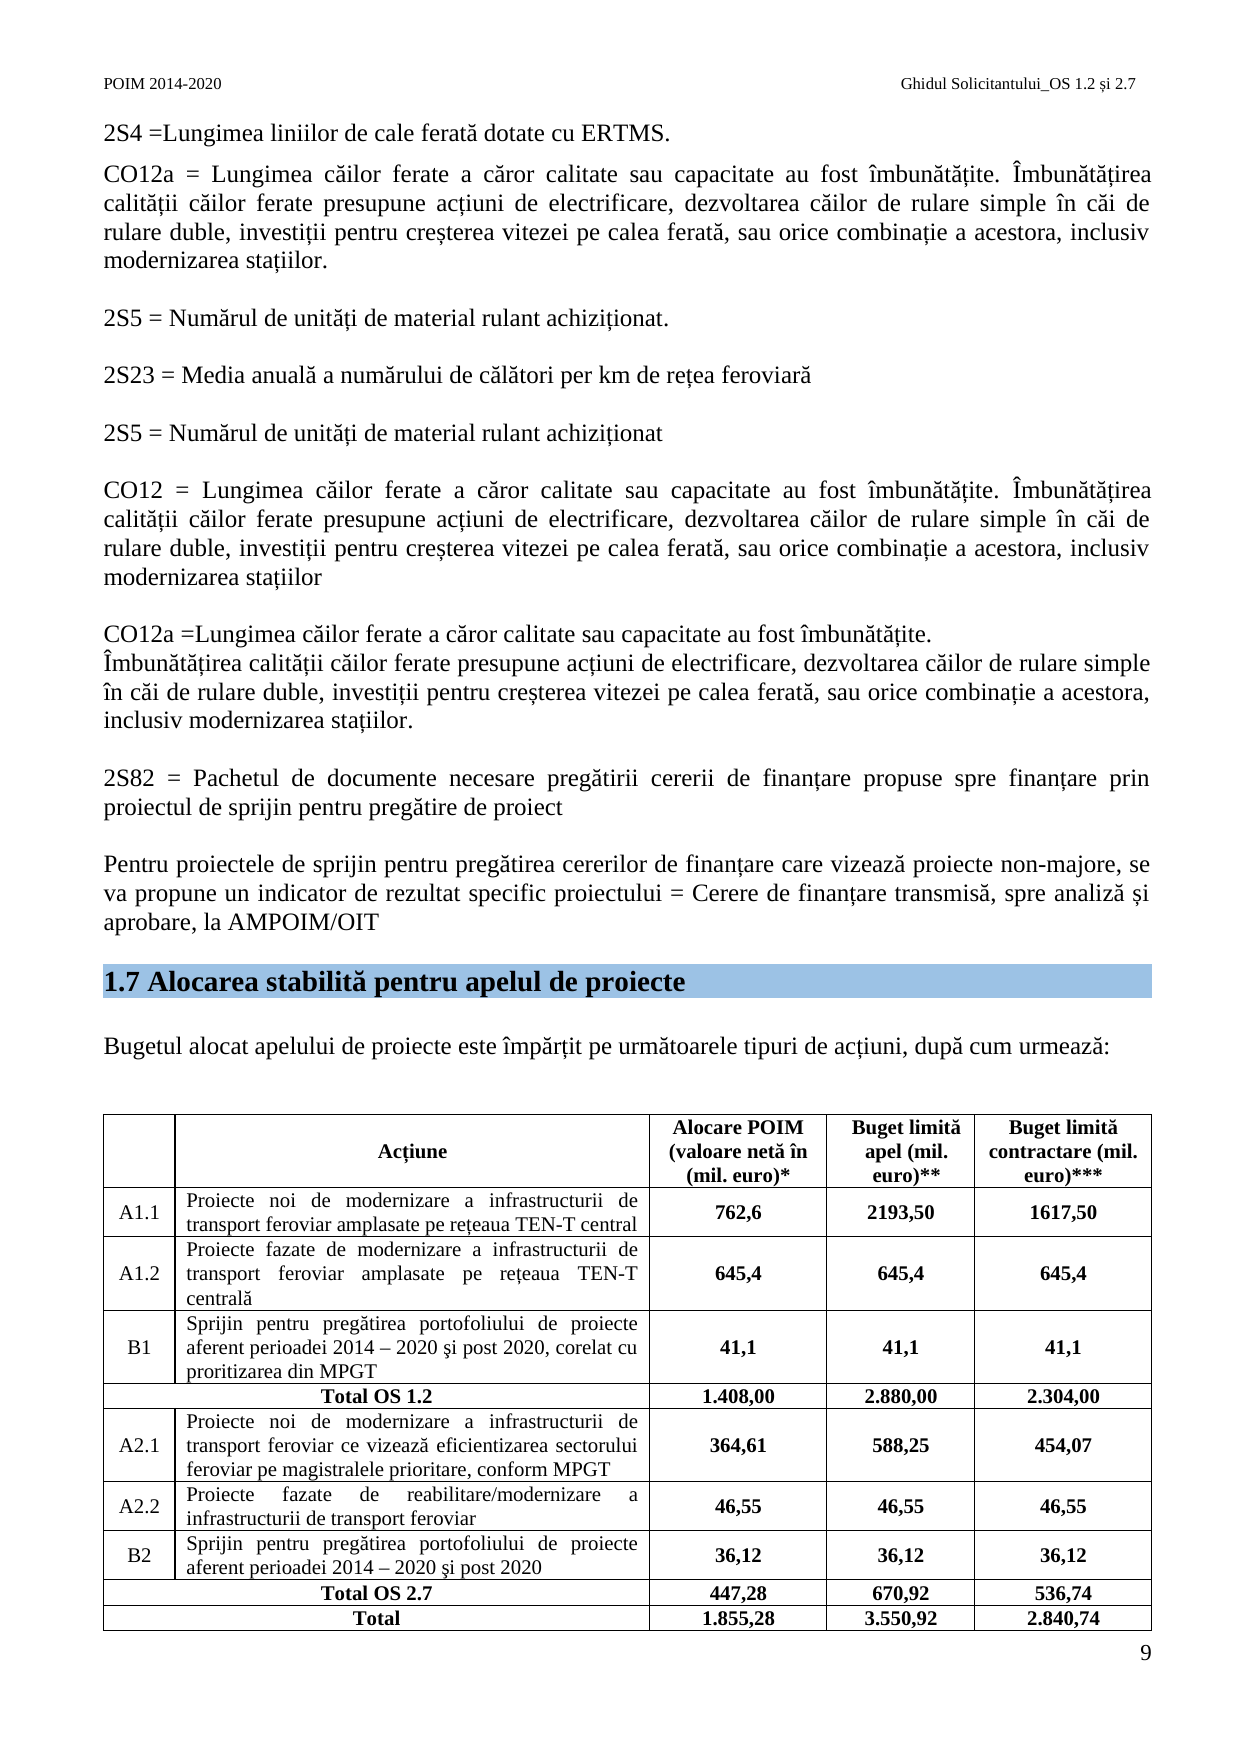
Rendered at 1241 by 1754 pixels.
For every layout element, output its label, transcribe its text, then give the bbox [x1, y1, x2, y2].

table_cell A1.2 [104, 1237, 174, 1309]
table_cell A2.2 [104, 1482, 174, 1530]
table_cell 41,1 [650, 1311, 826, 1383]
table_cell 536,74 [975, 1580, 1151, 1604]
table_cell 41,1 [975, 1311, 1151, 1383]
table_cell 1.408,00 [650, 1384, 826, 1408]
text 2S5 = Numărul de unități de material rulant achiziționat. [103, 303, 1152, 332]
table_cell Total OS 1.2 [104, 1384, 649, 1408]
table_cell 46,55 [827, 1482, 974, 1530]
table_cell 364,61 [650, 1409, 826, 1481]
table_cell 645,4 [975, 1237, 1151, 1309]
table_cell 2193,50 [827, 1188, 974, 1236]
text Pentru proiectele de sprijin pentru pregătirea cererilor de finanțare care vizează proiecte non-majore, se va propune un indicator de rezultat specific proiectului = Cerere de finanțare transmisă, spre analiză și aprobare, la AMPOIM/OIT [103, 849, 1152, 936]
table_cell 1617,50 [975, 1188, 1151, 1236]
text 2S4 =Lungimea liniilor de cale ferată dotate cu ERTMS. [103, 118, 1152, 147]
table_cell Proiecte fazate de modernizare a infrastructurii de transport feroviar amplasate pe rețeaua TEN-T centrală [176, 1237, 649, 1309]
subtitle Alocarea stabilită pentru apelul de proiecte [103, 964, 1152, 998]
table_cell 3.550,92 [827, 1606, 974, 1629]
table_cell 36,12 [975, 1531, 1151, 1579]
table_cell 2.840,74 [975, 1606, 1151, 1629]
table_cell 645,4 [827, 1237, 974, 1309]
table_header Buget limită apel (mil. euro)** [827, 1115, 974, 1187]
table_cell A2.1 [104, 1409, 174, 1481]
text 2S5 = Numărul de unități de material rulant achiziționat [103, 418, 1152, 447]
text Bugetul alocat apelului de proiecte este împărțit pe următoarele tipuri de acțiuni, după cum urmează: [103, 1031, 1152, 1060]
table_cell 588,25 [827, 1409, 974, 1481]
table_cell A1.1 [104, 1188, 174, 1236]
table_cell 36,12 [650, 1531, 826, 1579]
table_cell B2 [104, 1531, 174, 1579]
table_cell Sprijin pentru pregătirea portofoliului de proiecte aferent perioadei 2014 – 2020 şi post 2020, corelat cu proritizarea din MPGT [176, 1311, 649, 1383]
table_cell Proiecte fazate de reabilitare/modernizare a infrastructurii de transport feroviar [176, 1482, 649, 1530]
table_cell B1 [104, 1311, 174, 1383]
text 2S82 = Pachetul de documente necesare pregătirii cererii de finanțare propuse spre finanțare prin proiectul de sprijin pentru pregătire de proiect [103, 763, 1152, 821]
table_cell Total OS 2.7 [104, 1580, 649, 1604]
text Îmbunătățirea calității căilor ferate presupune acțiuni de electrificare, dezvoltarea căilor de rulare simple în căi de rulare duble, investiții pentru creșterea vitezei pe calea ferată, sau orice combinație a acestora, inclusiv modernizarea stațiilor. [103, 648, 1152, 734]
table_header Buget limită contractare (mil. euro)*** [975, 1115, 1151, 1187]
table_cell 670,92 [827, 1580, 974, 1604]
table_cell Total [104, 1606, 649, 1629]
text CO12 = Lungimea căilor ferate a căror calitate sau capacitate au fost îmbunătățite. Îmbunătățirea calității căilor ferate presupune acțiuni de electrificare, dezvoltarea căilor de rulare simple în căi de rulare duble, investiții pentru creșterea vitezei pe calea ferată, sau orice combinație a acestora, inclusiv modernizarea stațiilor [103, 476, 1152, 591]
table_cell 46,55 [975, 1482, 1151, 1530]
table_cell 2.880,00 [827, 1384, 974, 1408]
table_cell 36,12 [827, 1531, 974, 1579]
table_header [104, 1115, 174, 1187]
table_cell Sprijin pentru pregătirea portofoliului de proiecte aferent perioadei 2014 – 2020 şi post 2020 [176, 1531, 649, 1579]
table_cell 2.304,00 [975, 1384, 1151, 1408]
text CO12a = Lungimea căilor ferate a căror calitate sau capacitate au fost îmbunătățite. Îmbunătățirea calității căilor ferate presupune acțiuni de electrificare, dezvoltarea căilor de rulare simple în căi de rulare duble, investiții pentru creșterea vitezei pe calea ferată, sau orice combinație a acestora, inclusiv modernizarea stațiilor. [103, 159, 1152, 274]
table_cell 645,4 [650, 1237, 826, 1309]
table_header Acțiune [176, 1115, 649, 1187]
table_cell 454,07 [975, 1409, 1151, 1481]
table_cell 447,28 [650, 1580, 826, 1604]
text 2S23 = Media anuală a numărului de călători per km de rețea feroviară [103, 361, 1152, 389]
table_header Alocare POIM (valoare netă în (mil. euro)* [650, 1115, 826, 1187]
table_cell 1.855,28 [650, 1606, 826, 1629]
table_cell 46,55 [650, 1482, 826, 1530]
table_cell 762,6 [650, 1188, 826, 1236]
table_cell Proiecte noi de modernizare a infrastructurii de transport feroviar amplasate pe rețeaua TEN-T central [176, 1188, 649, 1236]
table_cell 41,1 [827, 1311, 974, 1383]
table_cell Proiecte noi de modernizare a infrastructurii de transport feroviar ce vizează eficientizarea sectorului feroviar pe magistralele prioritare, conform MPGT [176, 1409, 649, 1481]
text CO12a =Lungimea căilor ferate a căror calitate sau capacitate au fost îmbunătățite. [103, 619, 1152, 648]
